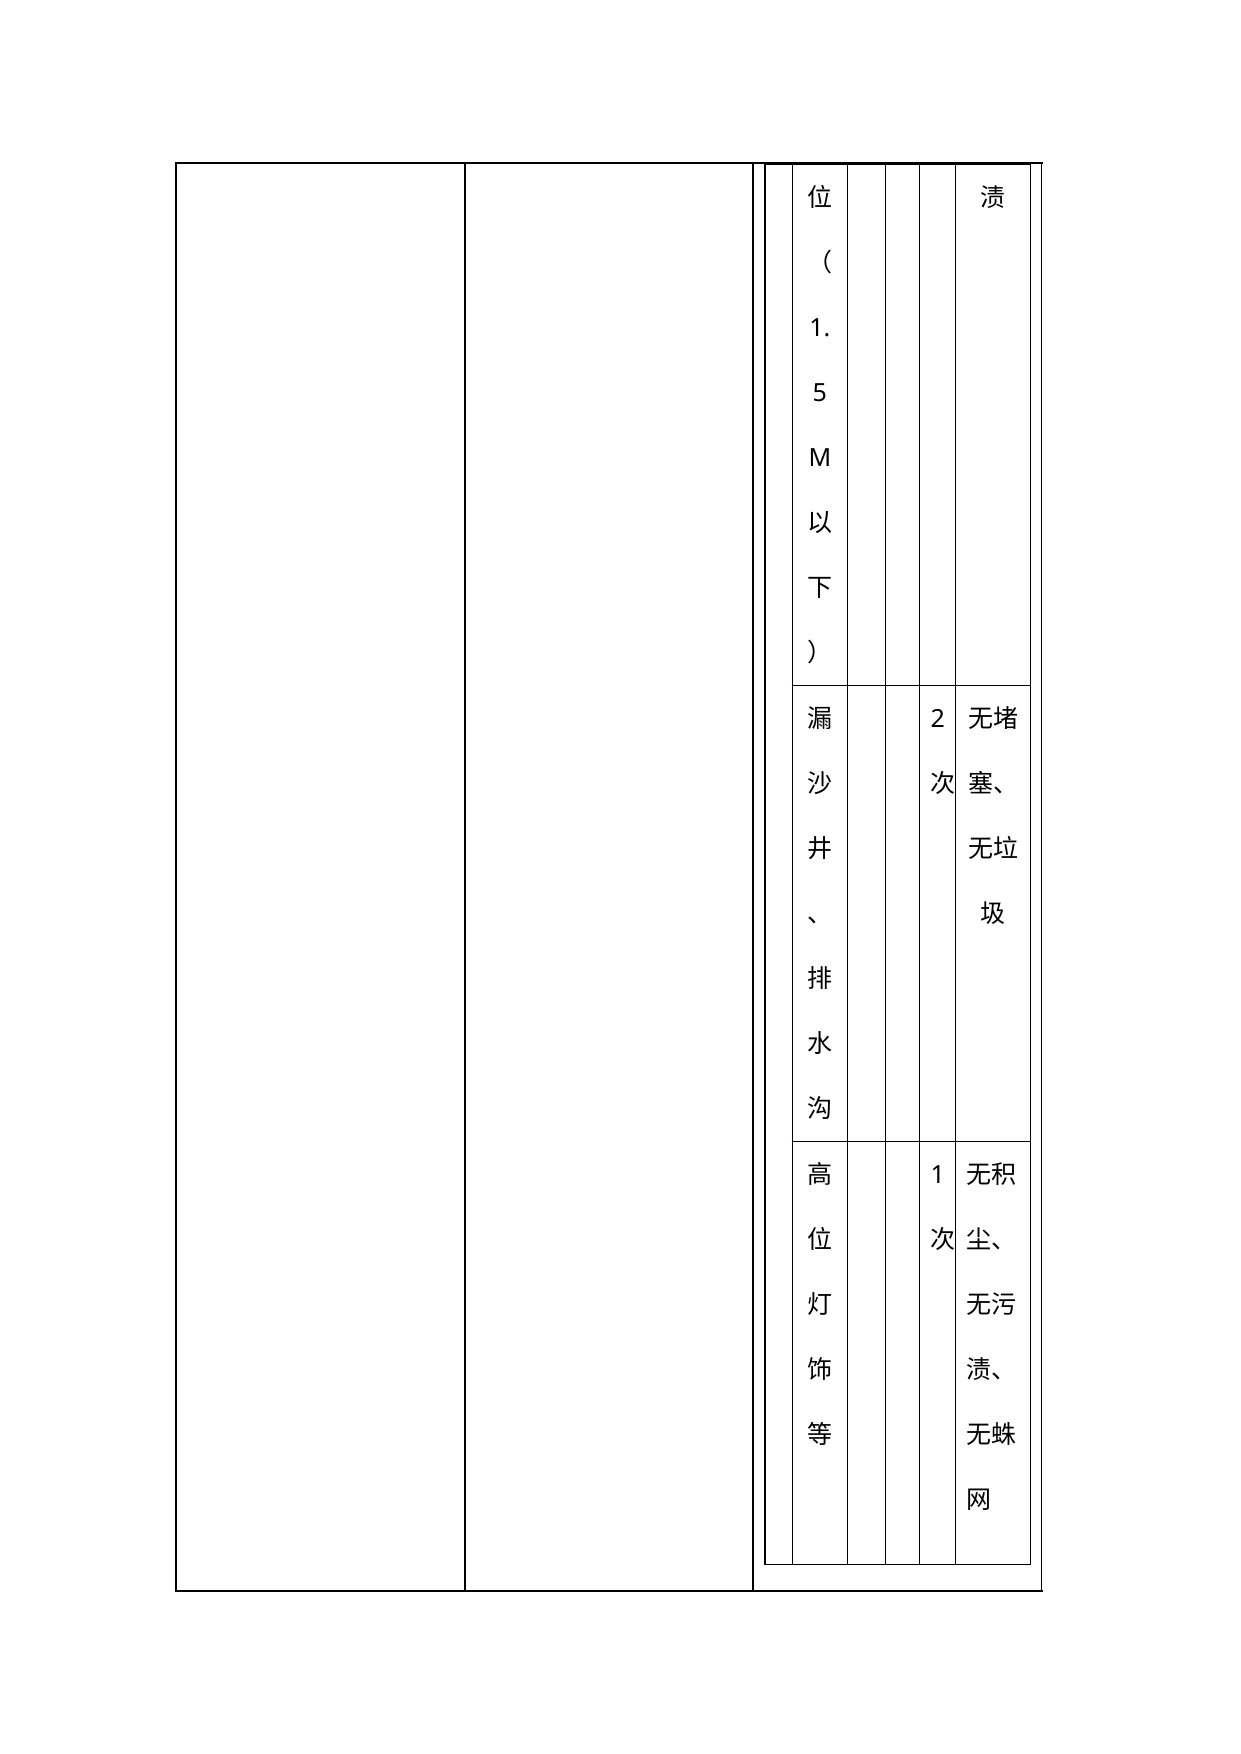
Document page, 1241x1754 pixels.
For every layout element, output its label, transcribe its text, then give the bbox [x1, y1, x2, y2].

table_cell 2 [177, 164, 464, 1590]
table_cell [466, 164, 752, 1590]
table_cell 物业管理服务工作标准 1、保安管理工作与标准 2、保洁工作频次及标准 3、绿化工作频次及标准 （1）草坪管理 (2)绿篱管理 (3)花木管理 4、会议服务标准 5.公共设施设备运行及维护管理工作与标准 6.四害消杀工作及标准 [754, 164, 1041, 1590]
